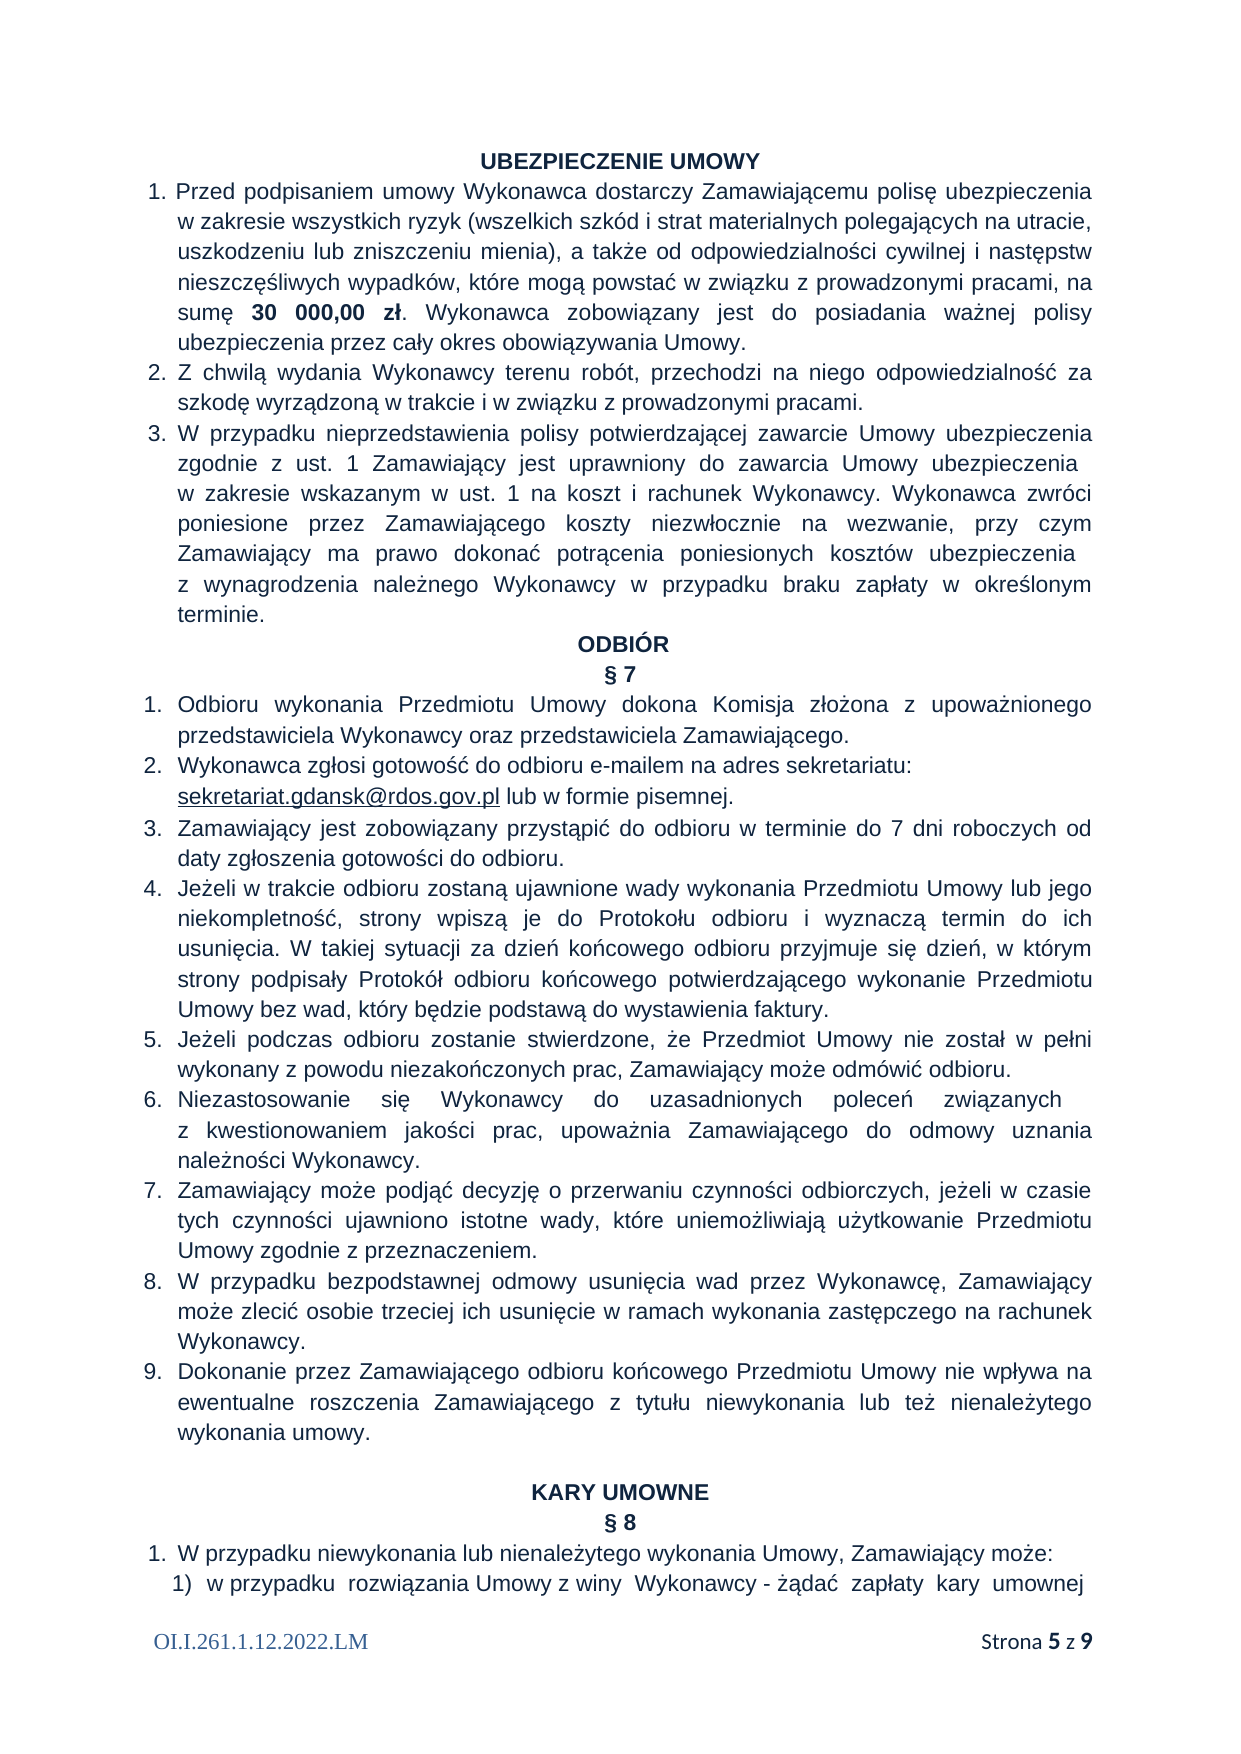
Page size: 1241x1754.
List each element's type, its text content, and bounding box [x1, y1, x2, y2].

text ODBIÓR [148, 631, 1093, 657]
text UBEZPIECZENIE UMOWY [148, 148, 1093, 174]
list Niezastosowanie się Wykonawcy do uzasadnionych poleceń związanych z kwestionowaniem jakości prac, upoważnia Zamawiającego do odmowy uznania należności Wykonawcy. [162, 1086, 1093, 1173]
list Dokonanie przez Zamawiającego odbioru końcowego Przedmiotu Umowy nie wpływa na ewentualne roszczenia Zamawiającego z tytułu niewykonania lub też nienależytego wykonania umowy. [162, 1358, 1093, 1445]
list Zamawiający może podjąć decyzję o przerwaniu czynności odbiorczych, jeżeli w czasie tych czynności ujawniono istotne wady, które uniemożliwiają użytkowanie Przedmiotu Umowy zgodnie z przeznaczeniem. [162, 1177, 1093, 1264]
text KARY UMOWNE [148, 1479, 1093, 1505]
text 1. Przed podpisaniem umowy Wykonawca dostarczy Zamawiającemu polisę ubezpieczenia w zakresie wszystkich ryzyk (wszelkich szkód i strat materialnych polegających na utracie, uszkodzeniu lub zniszczeniu mienia), a także od odpowiedzialności cywilnej i następstw nieszczęśliwych wypadków, które mogą powstać w związku z prowadzonymi pracami, na sumę 30 000,00 zł. Wykonawca zobowiązany jest do posiadania ważnej polisy ubezpieczenia przez cały okres obowiązywania Umowy. [148, 178, 1093, 355]
text 3. W przypadku nieprzedstawienia polisy potwierdzającej zawarcie Umowy ubezpieczenia zgodnie z ust. 1 Zamawiający jest uprawniony do zawarcia Umowy ubezpieczenia w zakresie wskazanym w ust. 1 na koszt i rachunek Wykonawcy. Wykonawca zwróci poniesione przez Zamawiającego koszty niezwłocznie na wezwanie, przy czym Zamawiający ma prawo dokonać potrącenia poniesionych kosztów ubezpieczenia z wynagrodzenia należnego Wykonawcy w przypadku braku zapłaty w określonym terminie. [148, 419, 1093, 627]
text 2. Z chwilą wydania Wykonawcy terenu robót, przechodzi na niego odpowiedzialność za szkodę wyrządzoną w trakcie i w związku z prowadzonymi pracami. [148, 359, 1093, 416]
list Zamawiający jest zobowiązany przystąpić do odbioru w terminie do 7 dni roboczych od daty zgłoszenia gotowości do odbioru. [162, 814, 1093, 871]
list Jeżeli w trakcie odbioru zostaną ujawnione wady wykonania Przedmiotu Umowy lub jego niekompletność, strony wpiszą je do Protokołu odbioru i wyznaczą termin do ich usunięcia. W takiej sytuacji za dzień końcowego odbioru przyjmuje się dzień, w którym strony podpisały Protokół odbioru końcowego potwierdzającego wykonanie Przedmiotu Umowy bez wad, który będzie podstawą do wystawienia faktury. [162, 875, 1093, 1022]
list W przypadku bezpodstawnej odmowy usunięcia wad przez Wykonawcę, Zamawiający może zlecić osobie trzeciej ich usunięcie w ramach wykonania zastępczego na rachunek Wykonawcy. [162, 1268, 1093, 1354]
list Wykonawca zgłosi gotowość do odbioru e-mailem na adres sekretariatu: sekretariat.gdansk@rdos.gov.pl lub w formie pisemnej. [162, 752, 1093, 810]
text § 8 [148, 1509, 1093, 1536]
text § 7 [148, 661, 1093, 687]
list Odbioru wykonania Przedmiotu Umowy dokona Komisja złożona z upoważnionego przedstawiciela Wykonawcy oraz przedstawiciela Zamawiającego. [162, 691, 1093, 748]
list W przypadku niewykonania lub nienależytego wykonania Umowy, Zamawiający może: [148, 1539, 1093, 1566]
list Jeżeli podczas odbioru zostanie stwierdzone, że Przedmiot Umowy nie został w pełni wykonany z powodu niezakończonych prac, Zamawiający może odmówić odbioru. [162, 1026, 1093, 1082]
list w przypadku rozwiązania Umowy z winy Wykonawcy - żądać zapłaty kary umownej [192, 1570, 1093, 1596]
